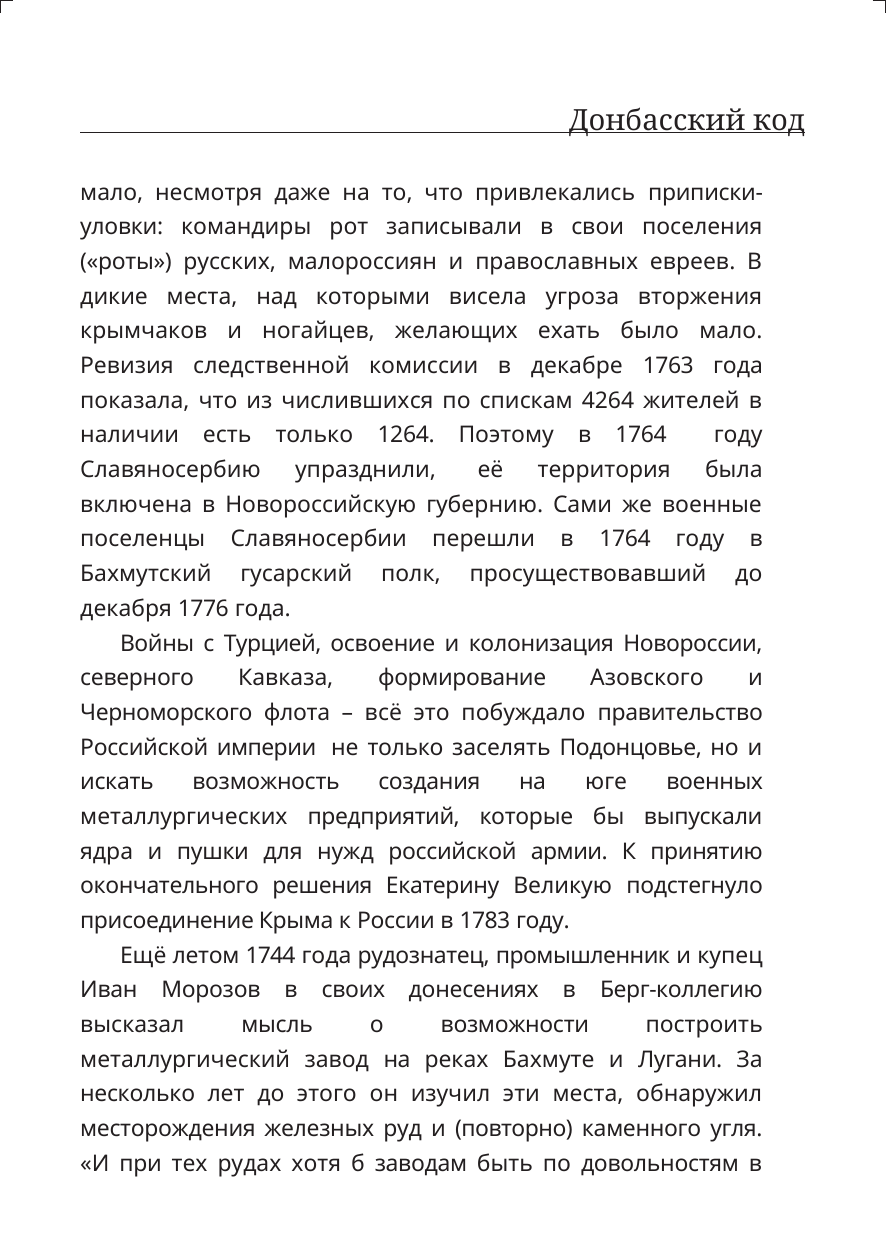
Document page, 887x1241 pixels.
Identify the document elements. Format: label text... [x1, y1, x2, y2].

text мало, несмотря даже на то, что привлекались приписки-уловки: командиры рот записывали в свои поселения («роты») русских, малороссиян и православных евреев. В дикие места, над которыми висела угроза вторжения крымчаков и ногайцев, желающих ехать было мало. Ревизия следственной комиссии в декабре 1763 года показала, что из числившихся по спискам 4264 жителей в наличии есть только 1264. Поэтому в 1764 году Славяносербию упразднили, её территория была включена в Новороссийскую губернию. Сами же военные поселенцы Славяносербии перешли в 1764 году в Бахмутский гусарский полк, просуществовавший до декабря 1776 года. [80, 176, 763, 623]
text Войны с Турцией, освоение и колонизация Новороссии, северного Кавказа, формирование Азовского и Черноморского флота – всё это побуждало правительство Российской империи не только заселять Подонцовье, но и искать возможность создания на юге военных металлургических предприятий, которые бы выпускали ядра и пушки для нужд российской армии. К принятию окончательного решения Екатерину Великую подстегнуло присоединение Крыма к России в 1783 году. [80, 626, 763, 935]
subtitle Донбасский код [80, 99, 820, 138]
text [80, 939, 763, 1178]
